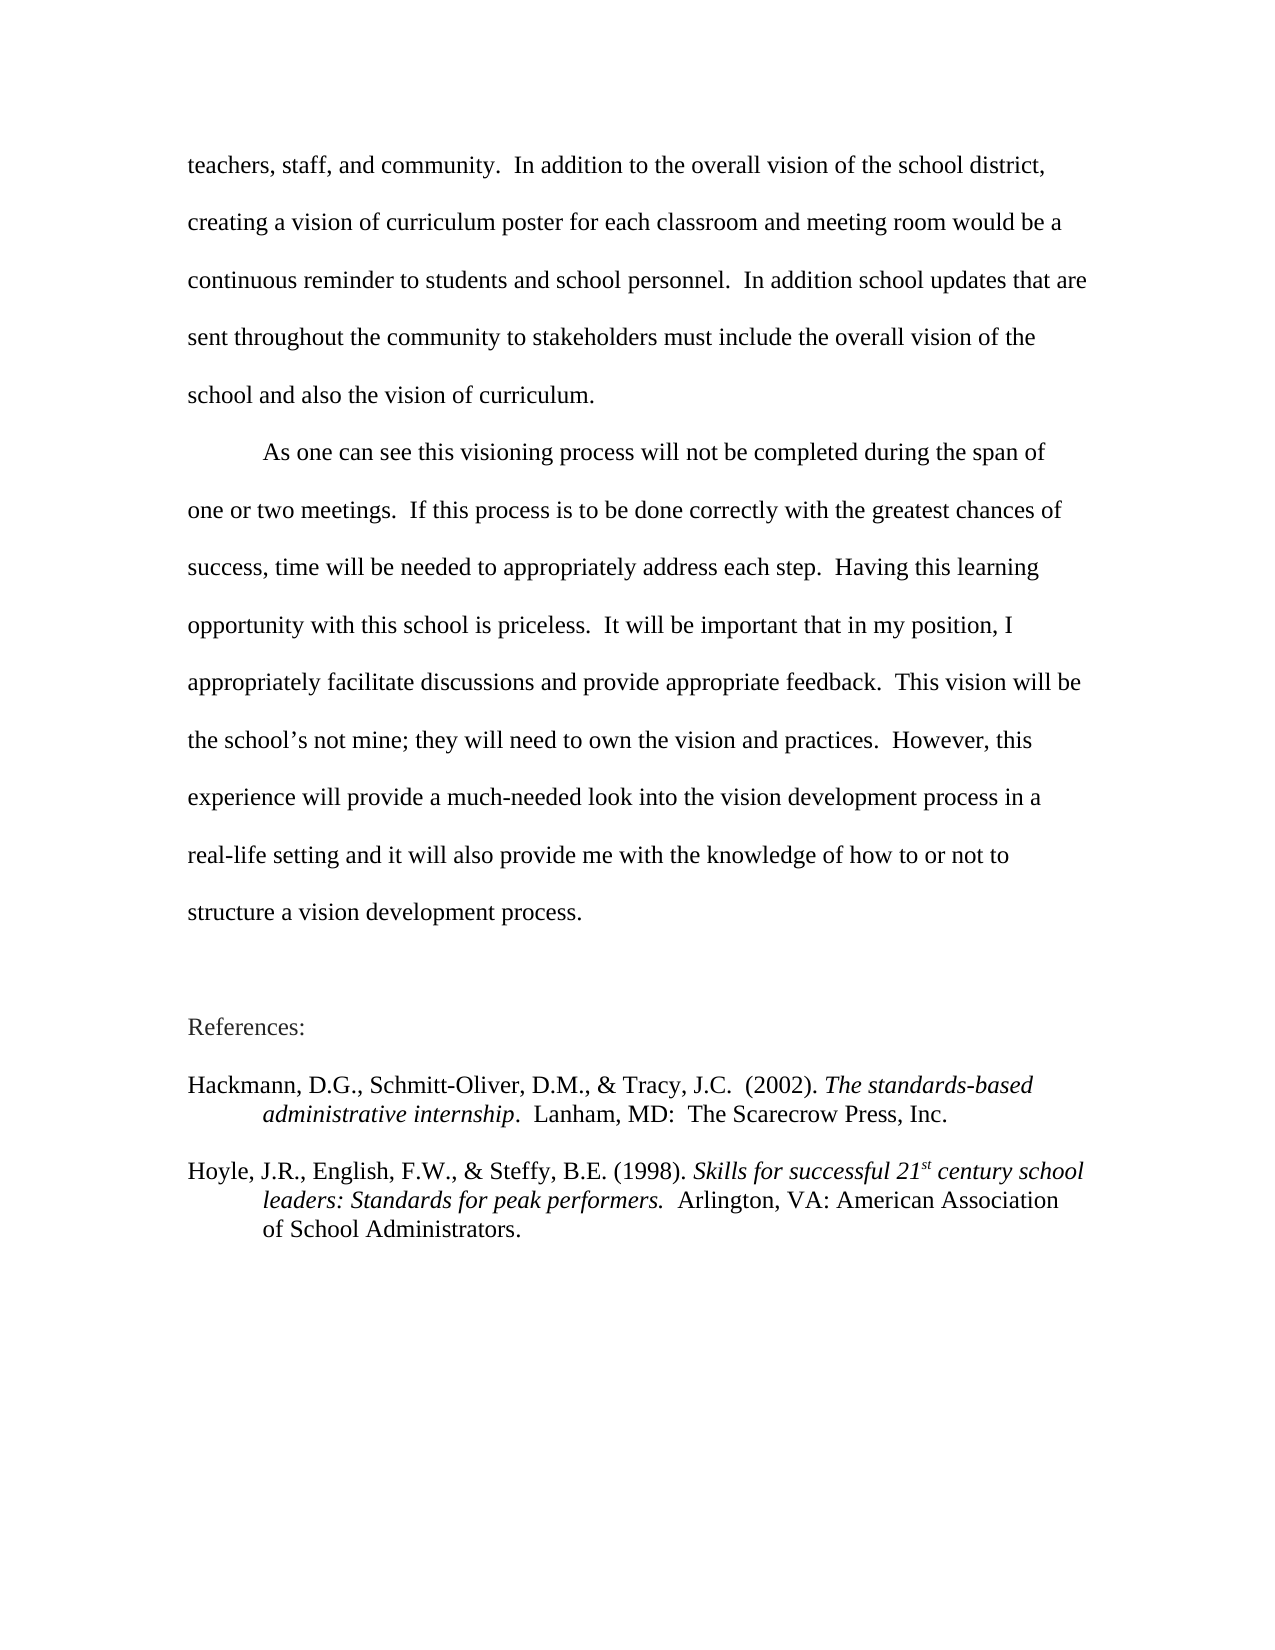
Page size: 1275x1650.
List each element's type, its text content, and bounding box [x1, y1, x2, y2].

text As one can see this visioning process will not be completed during the span of one or two meetings. If this process is to be done correctly with the greatest chances of success, time will be needed to appropriately address each step. Having this learning opportunity with this school is priceless. It will be important that in my position, I appropriately facilitate discussions and provide appropriate feedback. This vision will be the school’s not mine; they will need to own the vision and practices. However, this experience will provide a much-needed look into the vision development process in a real-life setting and it will also provide me with the knowledge of how to or not to structure a vision development process. [187, 437, 1087, 926]
text Hoyle, J.R., English, F.W., & Steffy, B.E. (1998). Skills for successful 21st century school leaders: Standards for peak performers. Arlington, VA: American Association of School Administrators. [187, 1156, 1087, 1242]
text References: [187, 1012, 1087, 1041]
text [187, 150, 1087, 409]
text Hackmann, D.G., Schmitt-Oliver, D.M., & Tracy, J.C. (2002). The standards-based administrative internship. Lanham, MD: The Scarecrow Press, Inc. [187, 1070, 1087, 1127]
